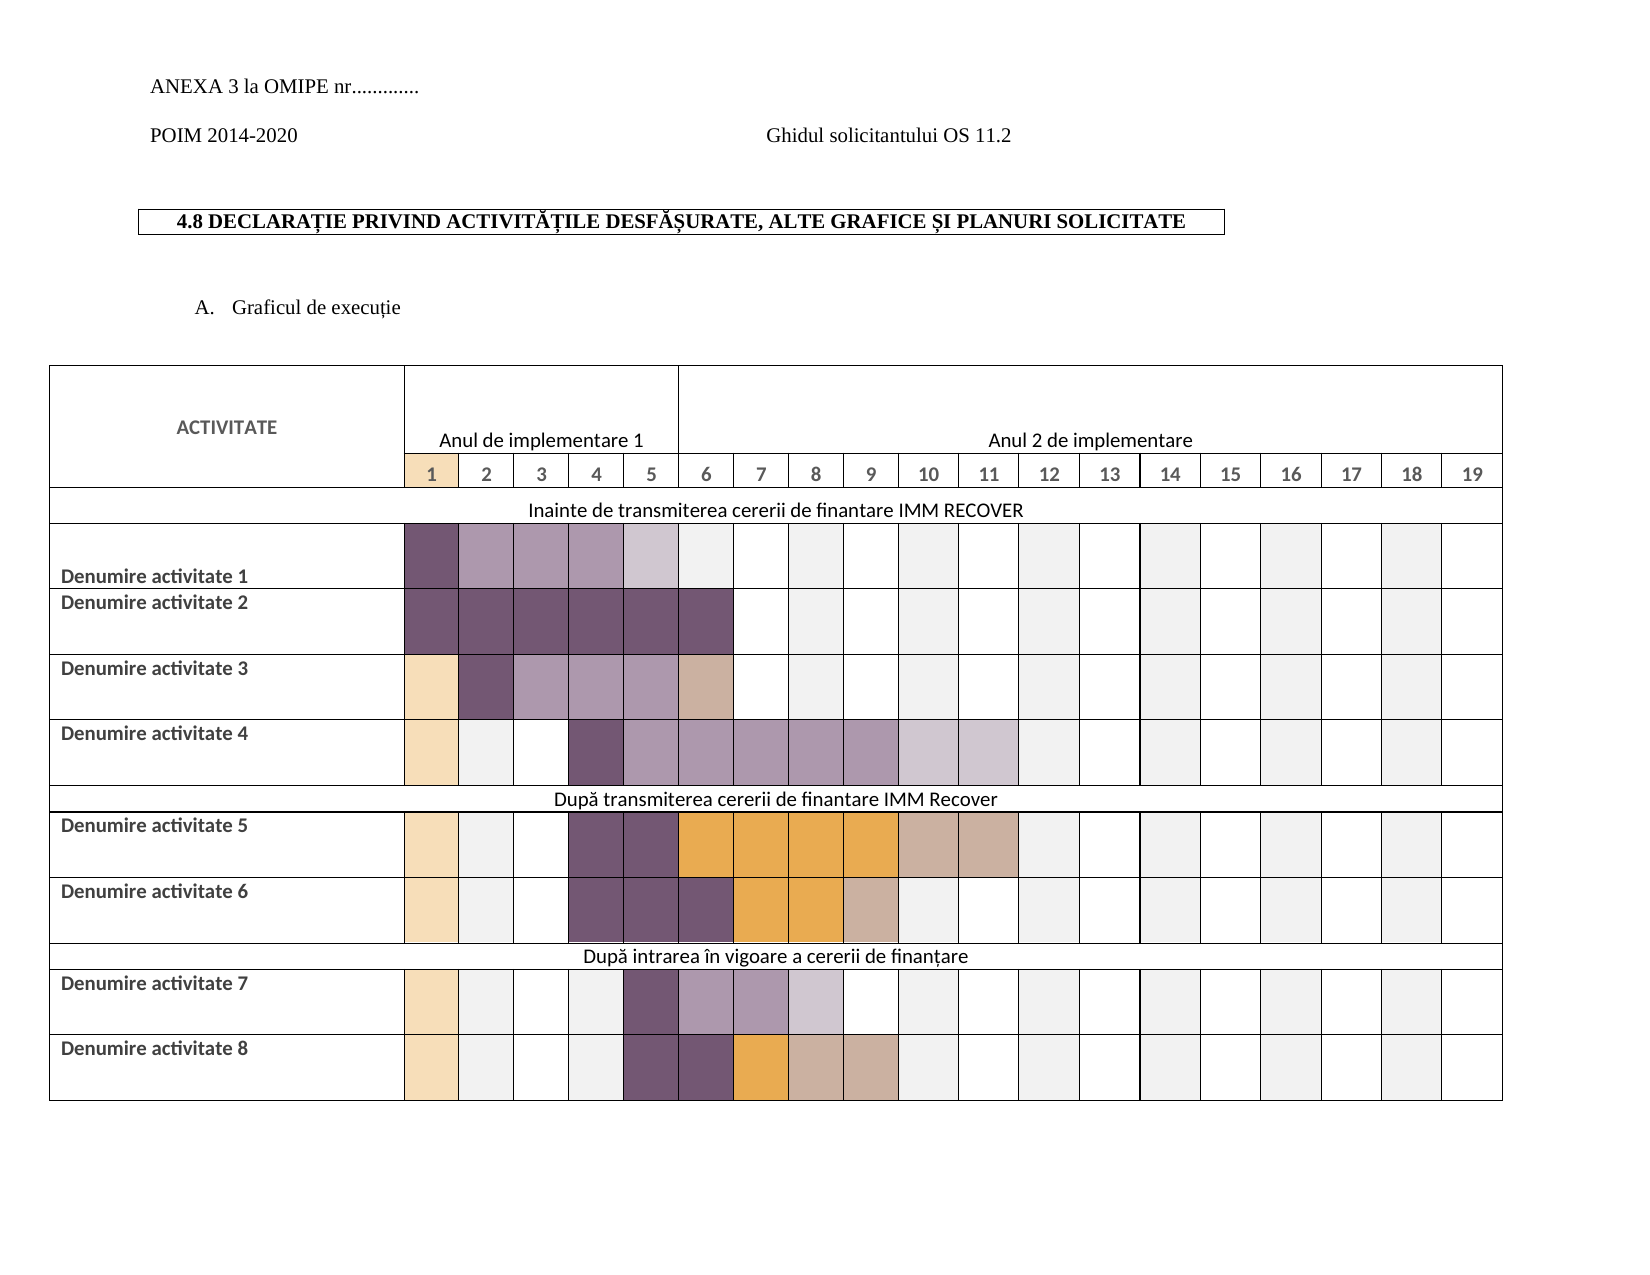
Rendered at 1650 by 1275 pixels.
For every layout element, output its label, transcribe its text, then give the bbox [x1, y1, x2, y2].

table_cell [959, 970, 1018, 1034]
table_cell [1019, 1035, 1079, 1100]
table_cell [844, 589, 898, 654]
table_cell [1141, 524, 1200, 588]
table_cell După transmiterea cererii de finantare IMM Recover [50, 786, 1502, 811]
table_cell [405, 970, 458, 1034]
table_cell [624, 878, 678, 942]
table_cell [1019, 720, 1079, 785]
table_cell 9 [844, 454, 898, 487]
table_cell [789, 878, 843, 942]
table_cell [734, 720, 788, 785]
table_cell [1201, 524, 1260, 588]
table_cell [459, 589, 513, 654]
table_cell [1201, 970, 1260, 1034]
table_cell [1019, 524, 1079, 588]
table_cell [899, 813, 958, 877]
table_cell [459, 1035, 513, 1100]
table_cell [1141, 813, 1200, 877]
table_cell [405, 524, 458, 588]
table_cell [1080, 720, 1139, 785]
table_cell [899, 878, 958, 942]
table_cell [514, 878, 568, 942]
table_cell [624, 720, 678, 785]
table_cell 18 [1382, 454, 1441, 487]
table_cell [569, 878, 623, 942]
table_cell [679, 878, 733, 942]
table_cell [899, 1035, 958, 1100]
table_cell 14 [1141, 454, 1200, 487]
table_cell [1080, 1035, 1139, 1100]
table_cell [959, 878, 1018, 942]
table_cell 15 [1201, 454, 1260, 487]
table_cell [1261, 970, 1321, 1034]
table_cell [1442, 589, 1502, 654]
table_cell [1442, 878, 1502, 942]
table_cell 2 [459, 454, 513, 487]
table_cell [459, 524, 513, 588]
table_cell Denumire activitate 2 [50, 589, 404, 654]
table_cell [1201, 1035, 1260, 1100]
table_cell [1382, 720, 1441, 785]
table_cell [459, 813, 513, 877]
table_cell [959, 813, 1018, 877]
table_cell 19 [1442, 454, 1502, 487]
table_cell [789, 813, 843, 877]
table_cell [1080, 524, 1139, 588]
table_cell [734, 878, 788, 942]
table_cell [569, 970, 623, 1034]
table_cell [1141, 589, 1200, 654]
table_cell [899, 720, 958, 785]
table_cell [844, 878, 898, 942]
table_cell [959, 655, 1018, 719]
table_cell [514, 524, 568, 588]
table_cell [1141, 655, 1200, 719]
table_cell 7 [734, 454, 788, 487]
table_cell [1080, 878, 1139, 942]
table_cell [1322, 970, 1381, 1034]
table_cell [1080, 655, 1139, 719]
table_cell [1201, 655, 1260, 719]
table_cell [1442, 813, 1502, 877]
table_cell [459, 970, 513, 1034]
table_cell [1261, 589, 1321, 654]
table_cell [1261, 524, 1321, 588]
table_cell [1080, 813, 1139, 877]
table_cell [1442, 524, 1502, 588]
table_cell 6 [679, 454, 733, 487]
table_cell [405, 1035, 458, 1100]
table_cell [1201, 813, 1260, 877]
table_cell Denumire activitate 1 [50, 524, 404, 588]
table_cell [1141, 1035, 1200, 1100]
table_cell [1382, 589, 1441, 654]
table_cell [624, 589, 678, 654]
table_cell [789, 1035, 843, 1100]
table_cell [844, 1035, 898, 1100]
table_cell [844, 655, 898, 719]
table_header Anul de implementare 1 [405, 366, 678, 453]
table_cell [514, 970, 568, 1034]
table_cell [569, 813, 623, 877]
table_cell [569, 655, 623, 719]
table_cell [679, 655, 733, 719]
table_cell [1141, 878, 1200, 942]
table_cell [459, 720, 513, 785]
table_cell [1322, 1035, 1381, 1100]
table_cell [624, 970, 678, 1034]
table_cell [1201, 878, 1260, 942]
table_header 4.8 DECLARAȚIE PRIVIND ACTIVITĂȚILE DESFĂȘURATE, ALTE GRAFICE ȘI PLANURI SOLICITATE [139, 210, 1224, 233]
table_cell Denumire activitate 8 [50, 1035, 404, 1100]
table_cell [405, 720, 458, 785]
table_cell [1261, 1035, 1321, 1100]
table_cell [1382, 655, 1441, 719]
table_cell 16 [1261, 454, 1321, 487]
table_cell [1382, 813, 1441, 877]
table_cell 17 [1322, 454, 1381, 487]
table_cell [405, 655, 458, 719]
table_cell [679, 524, 733, 588]
table_cell [734, 970, 788, 1034]
table_cell [1261, 878, 1321, 942]
table_cell [569, 589, 623, 654]
table_cell [1019, 970, 1079, 1034]
table_cell [405, 878, 458, 942]
table_cell [1322, 813, 1381, 877]
table_cell [789, 589, 843, 654]
table_cell [1019, 655, 1079, 719]
table_cell Denumire activitate 5 [50, 813, 404, 877]
table_cell [734, 589, 788, 654]
table_cell Denumire activitate 7 [50, 970, 404, 1034]
table_cell [1322, 720, 1381, 785]
table_cell [1141, 720, 1200, 785]
table_cell [624, 813, 678, 877]
table_cell [1442, 970, 1502, 1034]
table_cell [734, 524, 788, 588]
table_cell [1322, 524, 1381, 588]
table_cell [1382, 1035, 1441, 1100]
table_cell [1019, 589, 1079, 654]
table_cell [734, 1035, 788, 1100]
table_cell [1201, 720, 1260, 785]
table_cell [844, 813, 898, 877]
table_cell [569, 524, 623, 588]
table_cell [514, 813, 568, 877]
table_cell [1261, 720, 1321, 785]
table_cell [844, 720, 898, 785]
table_header ACTIVITATE [50, 366, 404, 487]
table_cell [1322, 589, 1381, 654]
table_cell [679, 589, 733, 654]
table_cell [1080, 589, 1139, 654]
table_cell [624, 655, 678, 719]
table_cell [459, 655, 513, 719]
table_cell [959, 589, 1018, 654]
table_cell După intrarea în vigoare a cererii de finanțare [50, 944, 1502, 969]
table_cell [1442, 720, 1502, 785]
table_cell [1382, 878, 1441, 942]
table_cell [1322, 878, 1381, 942]
table_cell Denumire activitate 4 [50, 720, 404, 785]
table_cell [1261, 813, 1321, 877]
table_cell 13 [1080, 454, 1139, 487]
table_cell [1080, 970, 1139, 1034]
table_cell [459, 878, 513, 942]
table_cell [679, 970, 733, 1034]
table_cell Denumire activitate 6 [50, 878, 404, 942]
table_cell [734, 655, 788, 719]
table_cell [624, 524, 678, 588]
table_cell [899, 655, 958, 719]
table_cell 1 [405, 454, 458, 487]
table_cell [1019, 878, 1079, 942]
table_cell [514, 655, 568, 719]
table_cell [679, 720, 733, 785]
table_cell [405, 813, 458, 877]
table_cell 11 [959, 454, 1018, 487]
table_cell [959, 1035, 1018, 1100]
table_cell [1382, 970, 1441, 1034]
table_cell Inainte de transmiterea cererii de finantare IMM RECOVER [50, 488, 1502, 523]
table_cell [1322, 655, 1381, 719]
table_cell [959, 720, 1018, 785]
table_cell [514, 1035, 568, 1100]
table_cell 12 [1019, 454, 1079, 487]
table_cell [679, 813, 733, 877]
table_cell [1141, 970, 1200, 1034]
list Graficul de execuție [194, 295, 1561, 319]
table_cell 10 [899, 454, 958, 487]
table_cell [569, 720, 623, 785]
table_cell [789, 970, 843, 1034]
table_cell 8 [789, 454, 843, 487]
table_cell [899, 524, 958, 588]
table_cell [1261, 655, 1321, 719]
table_cell [624, 1035, 678, 1100]
table_cell [899, 589, 958, 654]
table_header Anul 2 de implementare [679, 366, 1502, 453]
table_cell [679, 1035, 733, 1100]
table_cell [789, 524, 843, 588]
table_cell 5 [624, 454, 678, 487]
table_cell [514, 589, 568, 654]
table_cell Denumire activitate 3 [50, 655, 404, 719]
table_cell [734, 813, 788, 877]
table_cell [405, 589, 458, 654]
table_cell [1382, 524, 1441, 588]
table_cell [1442, 655, 1502, 719]
table_cell [1201, 589, 1260, 654]
table_cell [844, 970, 898, 1034]
table_cell [789, 655, 843, 719]
table_cell 4 [569, 454, 623, 487]
table_cell [844, 524, 898, 588]
table_cell [789, 720, 843, 785]
table_cell [899, 970, 958, 1034]
table_cell [569, 1035, 623, 1100]
table_cell [959, 524, 1018, 588]
table_cell [514, 720, 568, 785]
table_cell [1019, 813, 1079, 877]
table_cell [1442, 1035, 1502, 1100]
table_cell 3 [514, 454, 568, 487]
